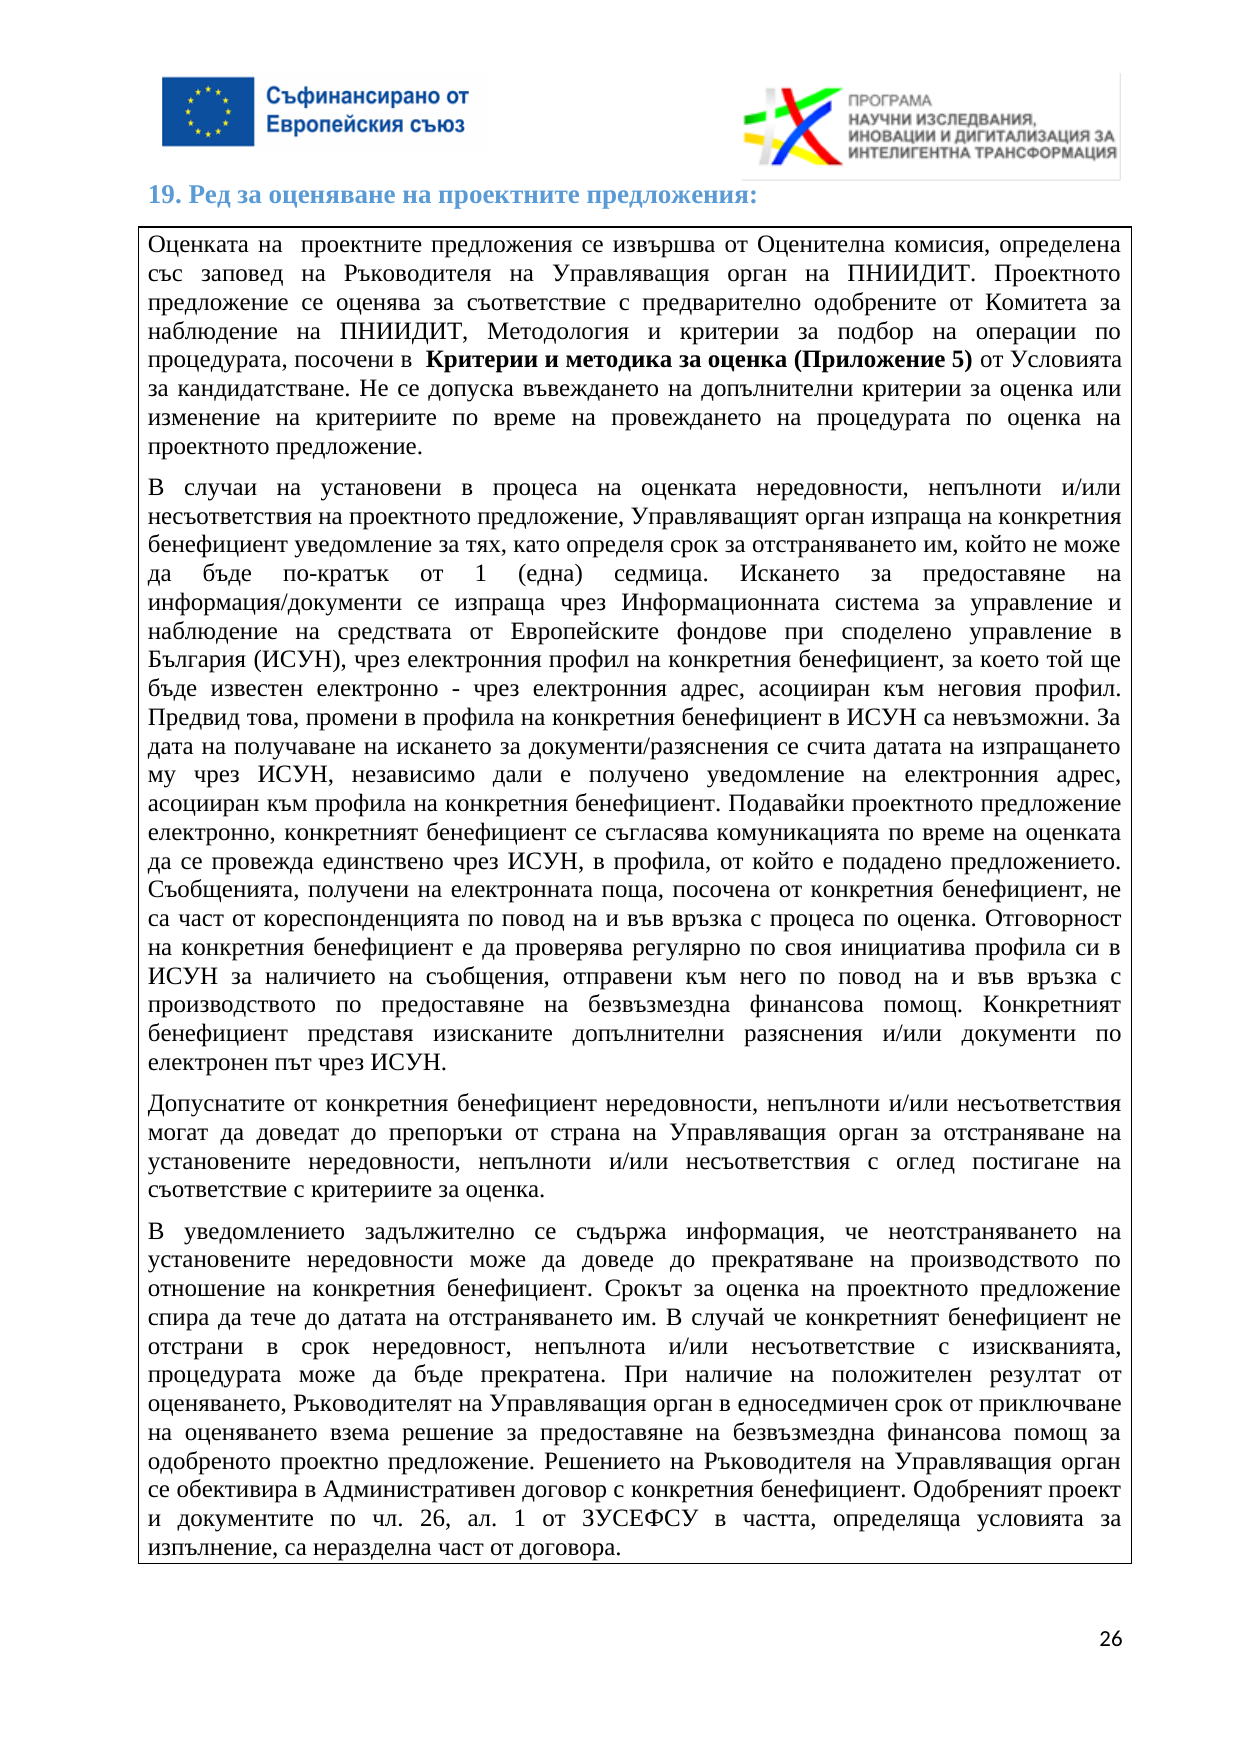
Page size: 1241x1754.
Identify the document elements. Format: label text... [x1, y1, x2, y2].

subtitle 19. Ред за оценяване на проектните предложения: [148, 178, 1122, 209]
picture [158, 73, 489, 151]
text Оценката на проектните предложения се извършва от Оценителна комисия, определена със заповед на Ръководителя на Управляващия орган на ПНИИДИТ. Проектното предложение се оценява за съответствие с предварително одобрените от Комитета за наблюдение на ПНИИДИТ, Методология и критерии за подбор на операции по процедурата, посочени в Критерии и методика за оценка (Приложение 5) от Условията за кандидатстване. Не се допуска въвеждането на допълнителни критерии за оценка или изменение на критериите по време на провеждането на процедурата по оценка на проектното предложение. [139, 228, 1131, 459]
text В уведомлението задължително се съдържа информация, че неотстраняването на установените нередовности може да доведе до прекратяване на производството по отношение на конкретния бенефициент. Срокът за оценка на проектното предложение спира да тече до датата на отстраняването им. В случай че конкретният бенефициент не отстрани в срок нередовност, непълнота и/или несъответствие с изискванията, процедурата може да бъде прекратена. При наличие на положителен резултат от оценяването, Ръководителят на Управляващия орган в едноседмичен срок от приключване на оценяването взема решение за предоставяне на безвъзмездна финансова помощ за одобреното проектно предложение. Решението на Ръководителя на Управляващия орган се обективира в Административен договор с конкретния бенефициент. Одобреният проект и документите по чл. 26, ал. 1 от ЗУСЕФСУ в частта, определяща условията за изпълнение, са неразделна част от договора. [139, 1213, 1131, 1563]
picture [741, 73, 1122, 178]
text В случаи на установени в процеса на оценката нередовности, непълноти и/или несъответствия на проектното предложение, Управляващият орган изпраща на конкретния бенефициент уведомление за тях, като определя срок за отстраняването им, който не може да бъде по-кратък от 1 (една) седмица. Искането за предоставяне на информация/документи се изпраща чрез Информационната система за управление и наблюдение на средствата от Европейските фондове при споделено управление в България (ИСУН), чрез електронния профил на конкретния бенефициент, за което той ще бъде известен електронно - чрез електронния адрес, асоцииран към неговия профил. Предвид това, промени в профила на конкретния бенефициент в ИСУН са невъзможни. За дата на получаване на искането за документи/разяснения се счита датата на изпращането му чрез ИСУН, независимо дали е получено уведомление на електронния адрес, асоцииран към профила на конкретния бенефициент. Подавайки проектното предложение електронно, конкретният бенефициент се съгласява комуникацията по време на оценката да се провежда единствено чрез ИСУН, в профила, от който е подадено предложението. Съобщенията, получени на електронната поща, посочена от конкретния бенефициент, не са част от кореспонденцията по повод на и във връзка с процеса по оценка. Отговорност на конкретния бенефициент е да проверява регулярно по своя инициатива профила си в ИСУН за наличието на съобщения, отправени към него по повод на и във връзка с производството по предоставяне на безвъзмездна финансова помощ. Конкретният бенефициент представя изисканите допълнителни разяснения и/или документи по електронен път чрез ИСУН. [139, 469, 1131, 1076]
text Допуснатите от конкретния бенефициент нередовности, непълноти и/или несъответствия могат да доведат до препоръки от страна на Управляващия орган за отстраняване на установените нередовности, непълноти и/или несъответствия с оглед постигане на съответствие с критериите за оценка. [139, 1085, 1131, 1203]
